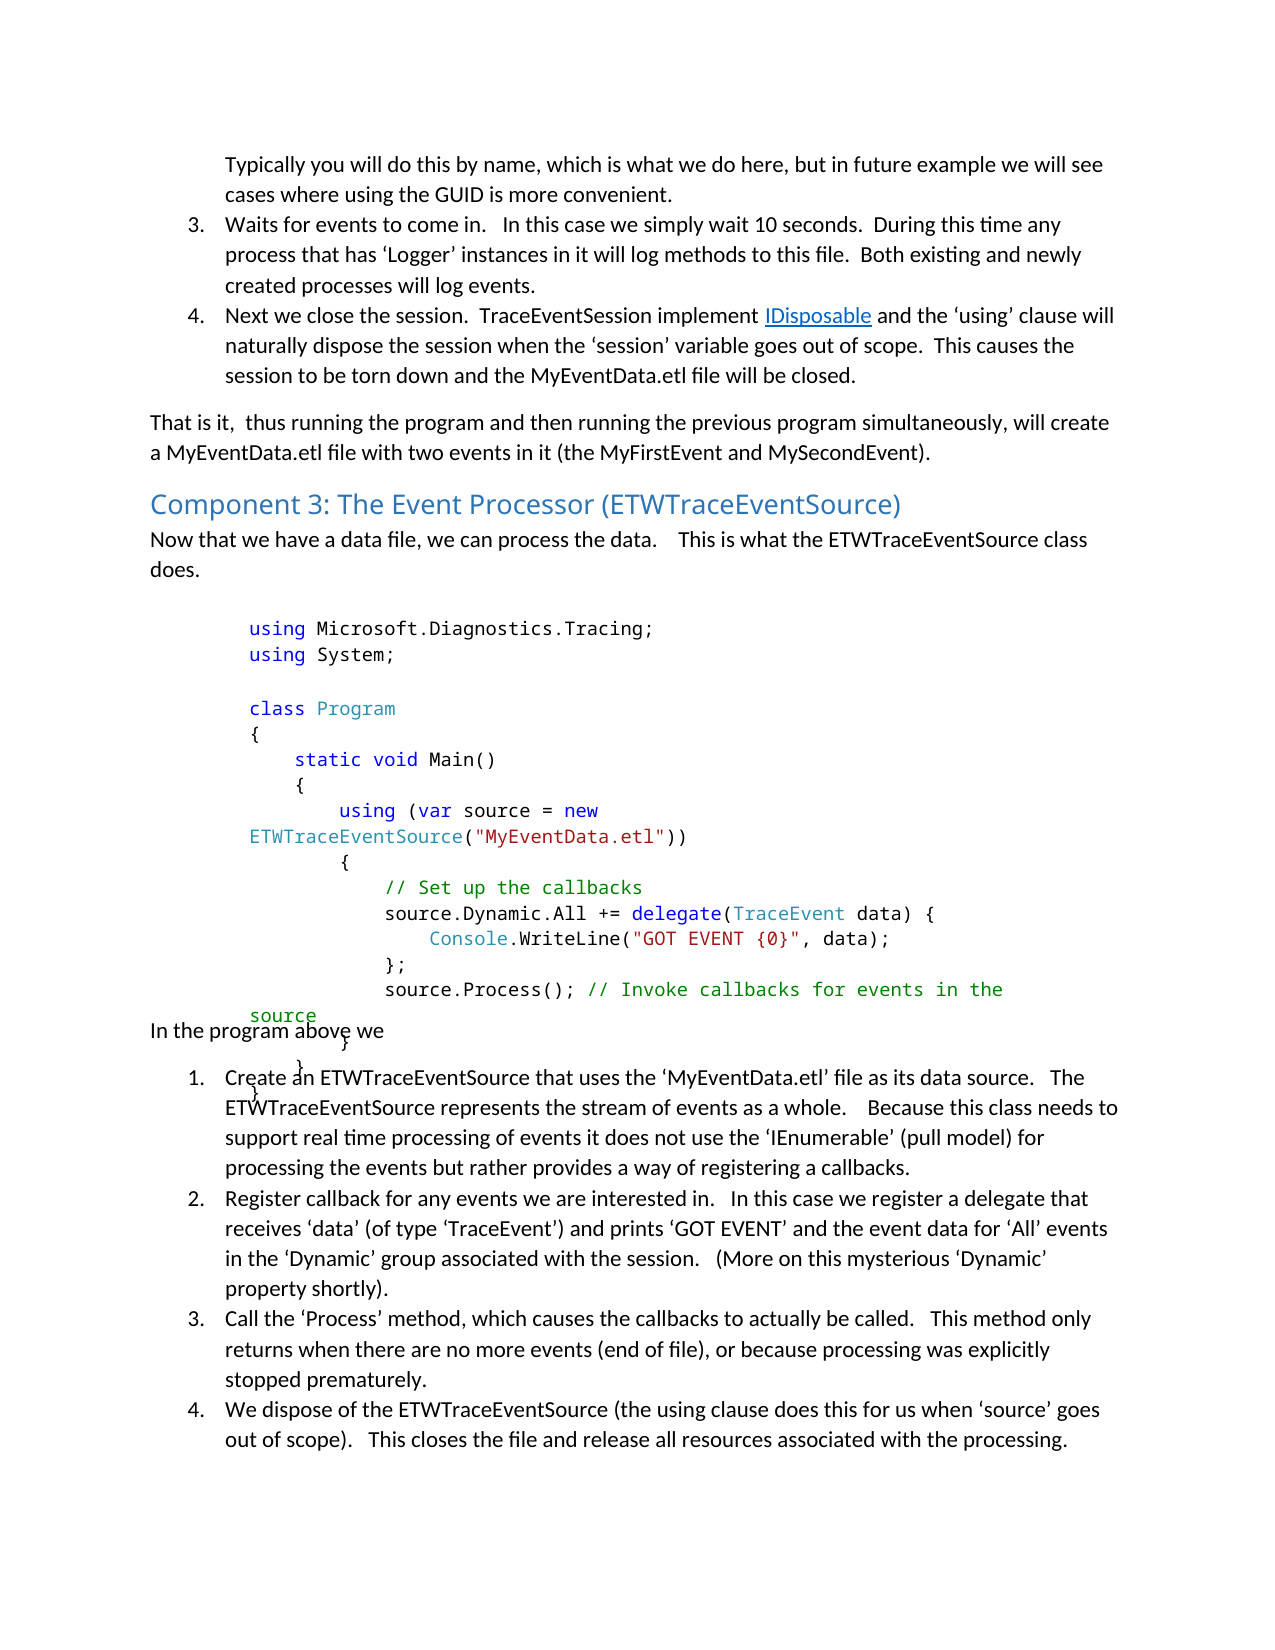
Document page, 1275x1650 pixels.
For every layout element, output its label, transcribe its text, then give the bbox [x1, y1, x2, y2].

list Call the ‘Process’ method, which causes the callbacks to actually be called. This method only returns when there are no more events (end of file), or because processing was explicitly stopped prematurely. [187, 1304, 1125, 1393]
text That is it, thus running the program and then running the previous program simultaneously, will create a MyEventData.etl file with two events in it (the MyFirstEvent and MySecondEvent). [150, 408, 1125, 467]
list Next we close the session. TraceEventSession implement IDisposable and the ‘using’ clause will naturally dispose the session when the ‘session’ variable goes out of scope. This causes the session to be torn down and the MyEventData.etl file will be closed. [187, 301, 1125, 389]
list Create an ETWTraceEventSource that uses the ‘MyEventData.etl’ file as its data source. The ETWTraceEventSource represents the stream of events as a whole. Because this class needs to support real time processing of events it does not use the ‘IEnumerable’ (pull model) for processing the events but rather provides a way of registering a callbacks. [187, 1063, 1125, 1181]
list We dispose of the ETWTraceEventSource (the using clause does this for us when ‘source’ goes out of scope). This closes the file and release all resources associated with the processing. [187, 1395, 1125, 1453]
text In the program above we [150, 1016, 1125, 1044]
text Now that we have a data file, we can process the data. This is what the ETWTraceEventSource class does. [150, 525, 1125, 583]
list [187, 150, 1125, 208]
subtitle Component 3: The Event Processor (ETWTraceEventSource) [150, 485, 1125, 522]
list Register callback for any events we are interested in. In this case we register a delegate that receives ‘data’ (of type ‘TraceEvent’) and prints ‘GOT EVENT’ and the event data for ‘All’ events in the ‘Dynamic’ group associated with the session. (More on this mysterious ‘Dynamic’ property shortly). [187, 1184, 1125, 1302]
list Waits for events to come in. In this case we simply wait 10 seconds. During this time any process that has ‘Logger’ instances in it will log methods to this file. Both existing and newly created processes will log events. [187, 210, 1125, 299]
